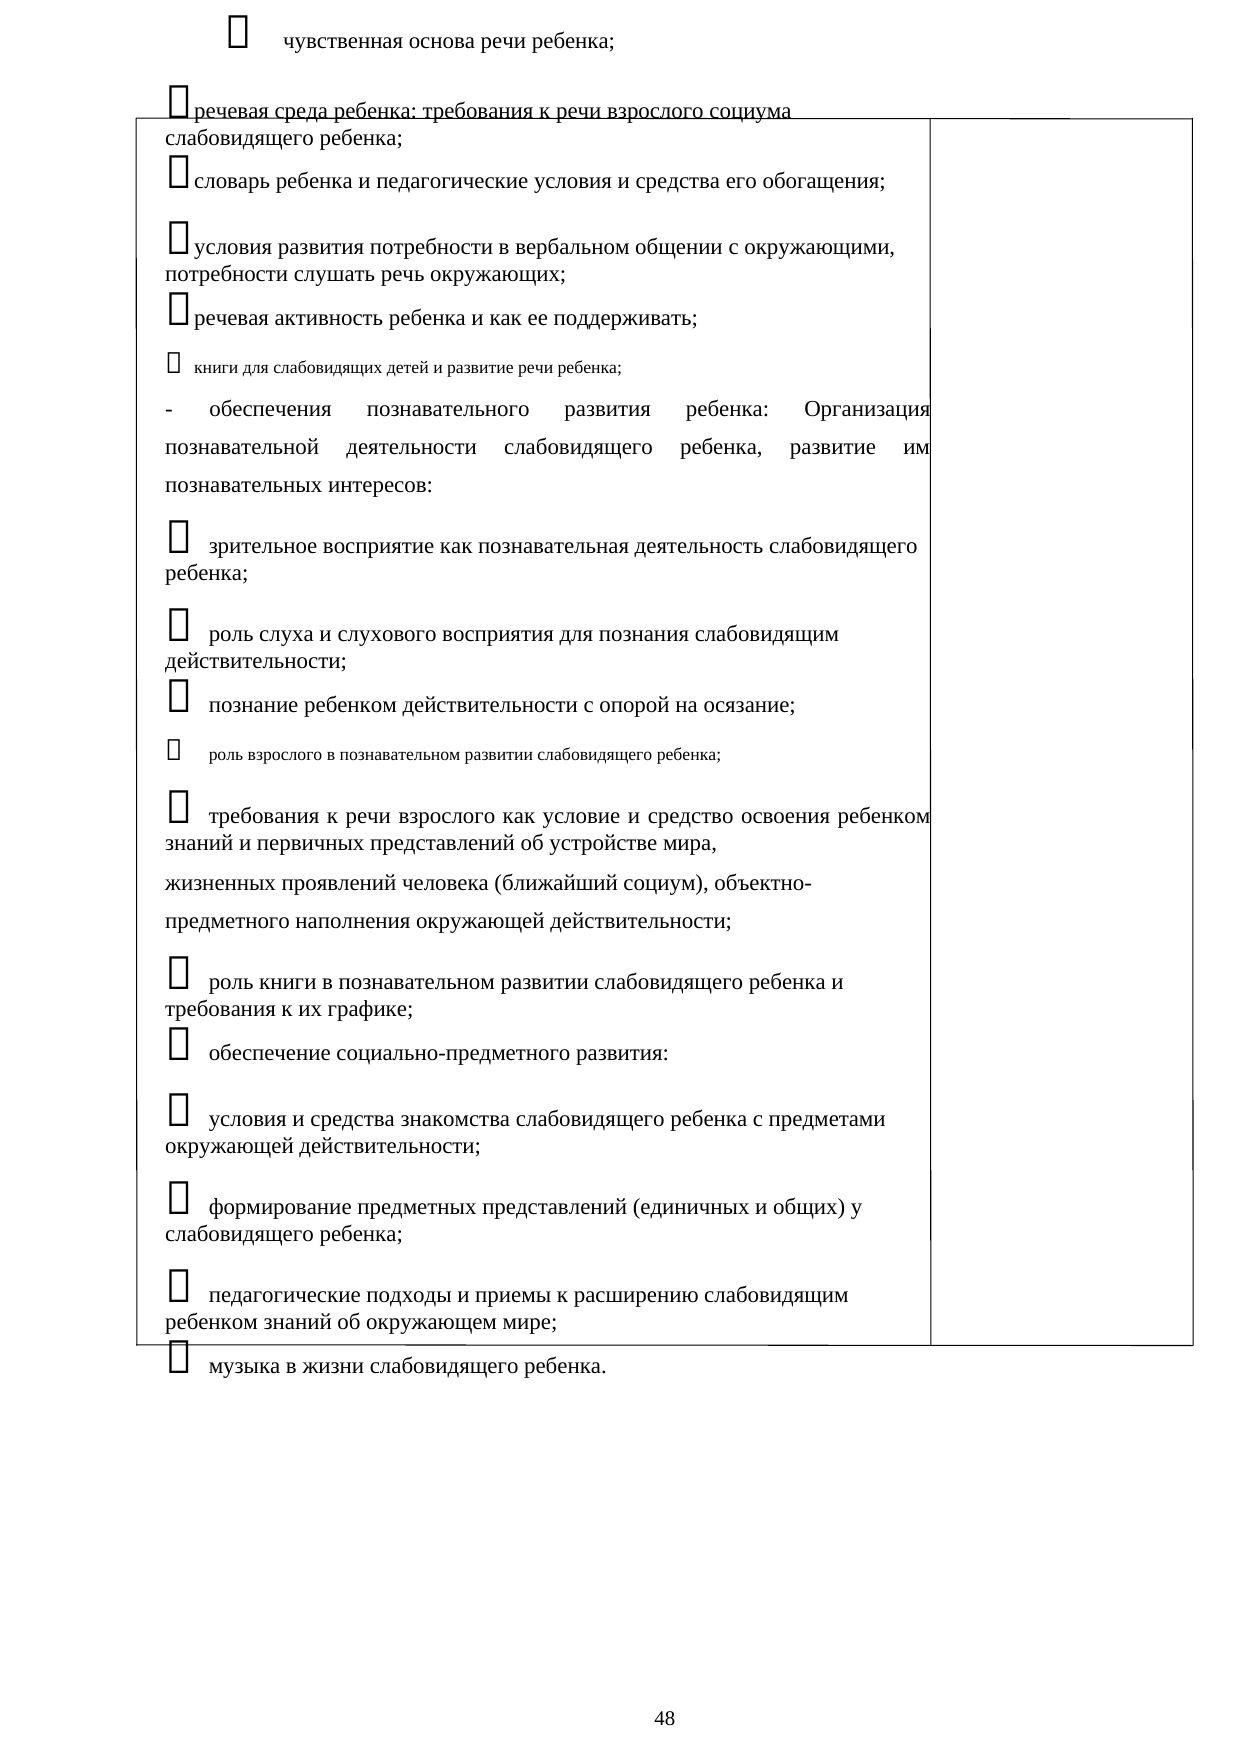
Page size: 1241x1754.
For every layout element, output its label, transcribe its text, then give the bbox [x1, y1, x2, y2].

list чувственная основа речи ребенка; [165, 0, 1196, 62]
list словарь ребенка и педагогические условия и средства его обогащения; [165, 151, 1194, 198]
list обеспечения познавательного развития ребенка: Организация познавательной деятельности слабовидящего ребенка, развитие им познавательных интересов: [165, 395, 931, 498]
list формирование предметных представлений (единичных и общих) у слабовидящего ребенка; [165, 1173, 931, 1246]
list музыка в жизни слабовидящего ребенка. [106, 1335, 1194, 1383]
text жизненных проявлений человека (ближайший социум), объектно-предметного наполнения окружающей действительности; [165, 869, 931, 934]
list роль взрослого в познавательном развитии слабовидящего ребенка; [165, 737, 1194, 767]
list педагогические подходы и приемы к расширению слабовидящим ребенком знаний об окружающем мире; [165, 1261, 931, 1334]
list роль книги в познавательном развитии слабовидящего ребенка и требования к их графике; [165, 948, 931, 1022]
list познание ребенком действительности с опорой на осязание; [165, 674, 1194, 722]
list речевая активность ребенка и как ее поддерживать; [165, 287, 1194, 335]
list условия и средства знакомства слабовидящего ребенка с предметами окружающей действительности; [165, 1085, 931, 1158]
list требования к речи взрослого как условие и средство освоения ребенком знаний и первичных представлений об устройстве мира, [165, 782, 931, 855]
list обеспечение социально-предметного развития: [165, 1022, 1194, 1070]
list зрительное восприятие как познавательная деятельность слабовидящего ребенка; [165, 512, 931, 585]
list речевая среда ребенка: требования к речи взрослого социума слабовидящего ребенка; [165, 78, 931, 150]
list книги для слабовидящих детей и развитие речи ребенка; [165, 350, 1194, 379]
list роль слуха и слухового восприятия для познания слабовидящим действительности; [165, 600, 931, 674]
list условия развития потребности в вербальном общении с окружающими, потребности слушать речь окружающих; [165, 214, 931, 287]
